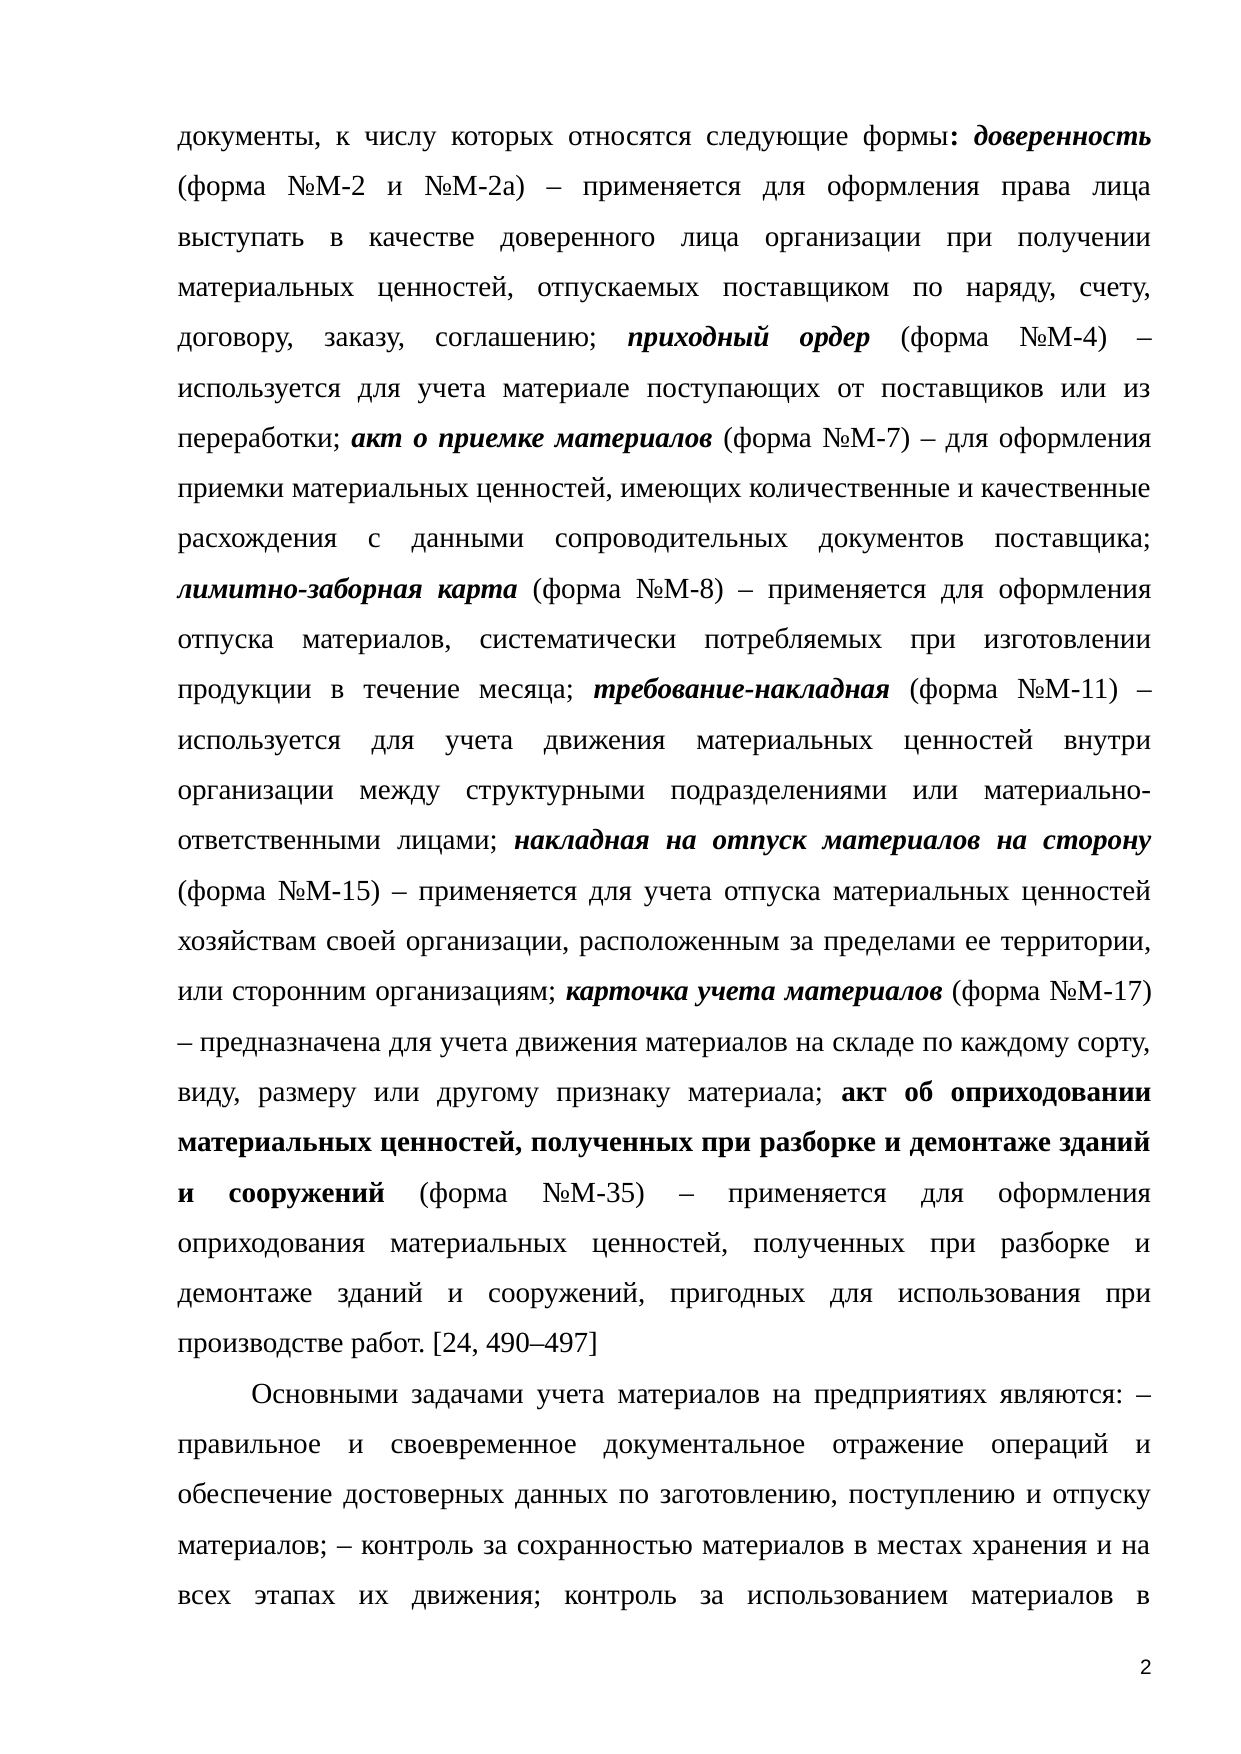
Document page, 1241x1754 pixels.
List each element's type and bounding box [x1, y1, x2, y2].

text [177, 1376, 1152, 1611]
text [177, 118, 1152, 1359]
